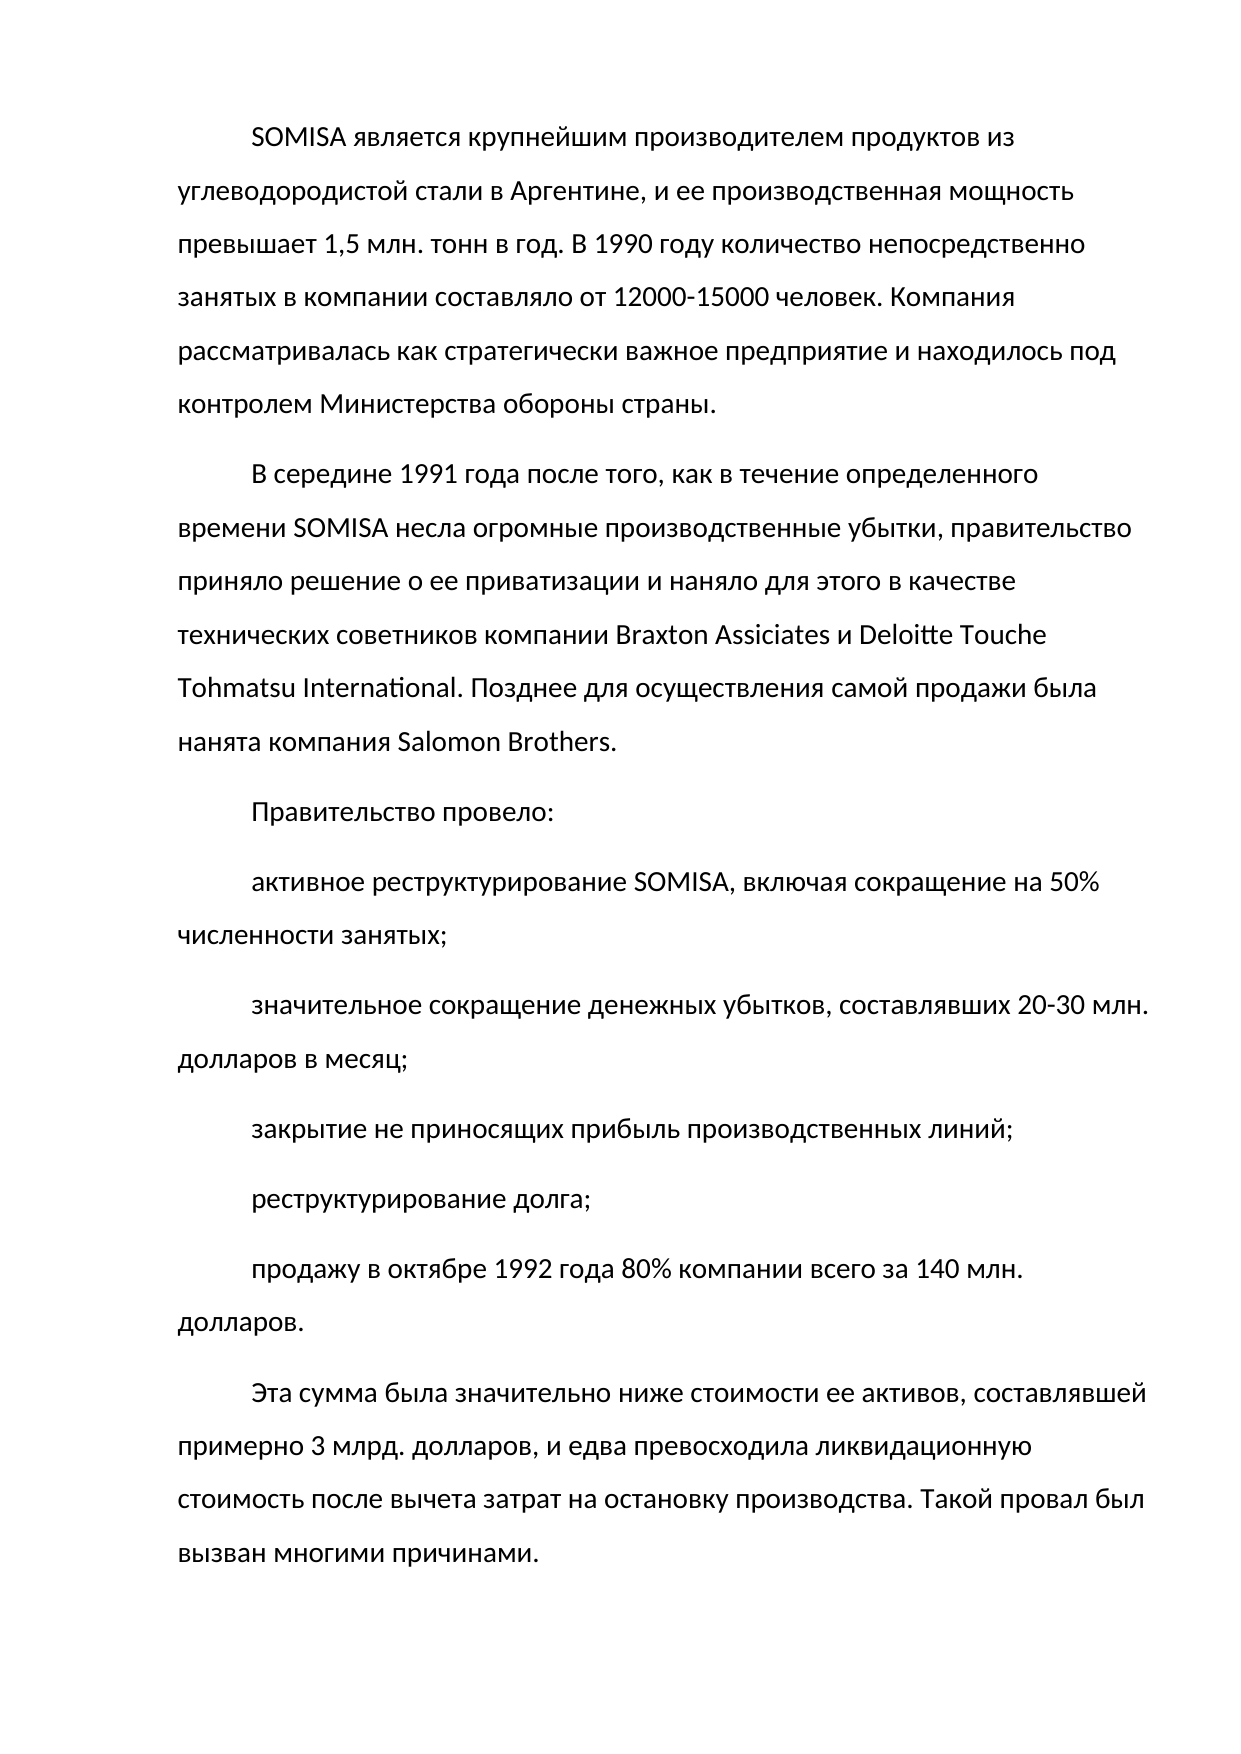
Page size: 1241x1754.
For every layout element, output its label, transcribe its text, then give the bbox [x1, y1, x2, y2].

text Правительство провело: [177, 793, 1152, 828]
text значительное сокращение денежных убытков, составлявших 20-30 млн. долларов в месяц; [177, 986, 1152, 1075]
text активное реструктурирование SOMISA, включая сокращение на 50% численности занятых; [177, 863, 1152, 952]
text SOMISA является крупнейшим производителем продуктов из углеводородистой стали в Аргентине, и ее производственная мощность превышает 1,5 млн. тонн в год. В 1990 году количество непосредственно занятых в компании составляло от 12000-15000 человек. Компания рассматривалась как стратегически важное предприятие и находилось под контролем Министерства обороны страны. [177, 118, 1152, 421]
text реструктурирование долга; [177, 1180, 1152, 1216]
text Эта сумма была значительно ниже стоимости ее активов, составлявшей примерно 3 млрд. долларов, и едва превосходила ликвидационную стоимость после вычета затрат на остановку производства. Такой провал был вызван многими причинами. [177, 1374, 1152, 1569]
text продажу в октябре 1992 года 80% компании всего за 140 млн. долларов. [177, 1250, 1152, 1339]
text В середине 1991 года после того, как в течение определенного времени SOMISA несла огромные производственные убытки, правительство приняло решение о ее приватизации и наняло для этого в качестве технических советников компании Braxton Assiciates и Deloitte Touche Tohmatsu International. Позднее для осуществления самой продажи была нанята компания Salomon Brothers. [177, 455, 1152, 758]
text закрытие не приносящих прибыль производственных линий; [177, 1110, 1152, 1146]
